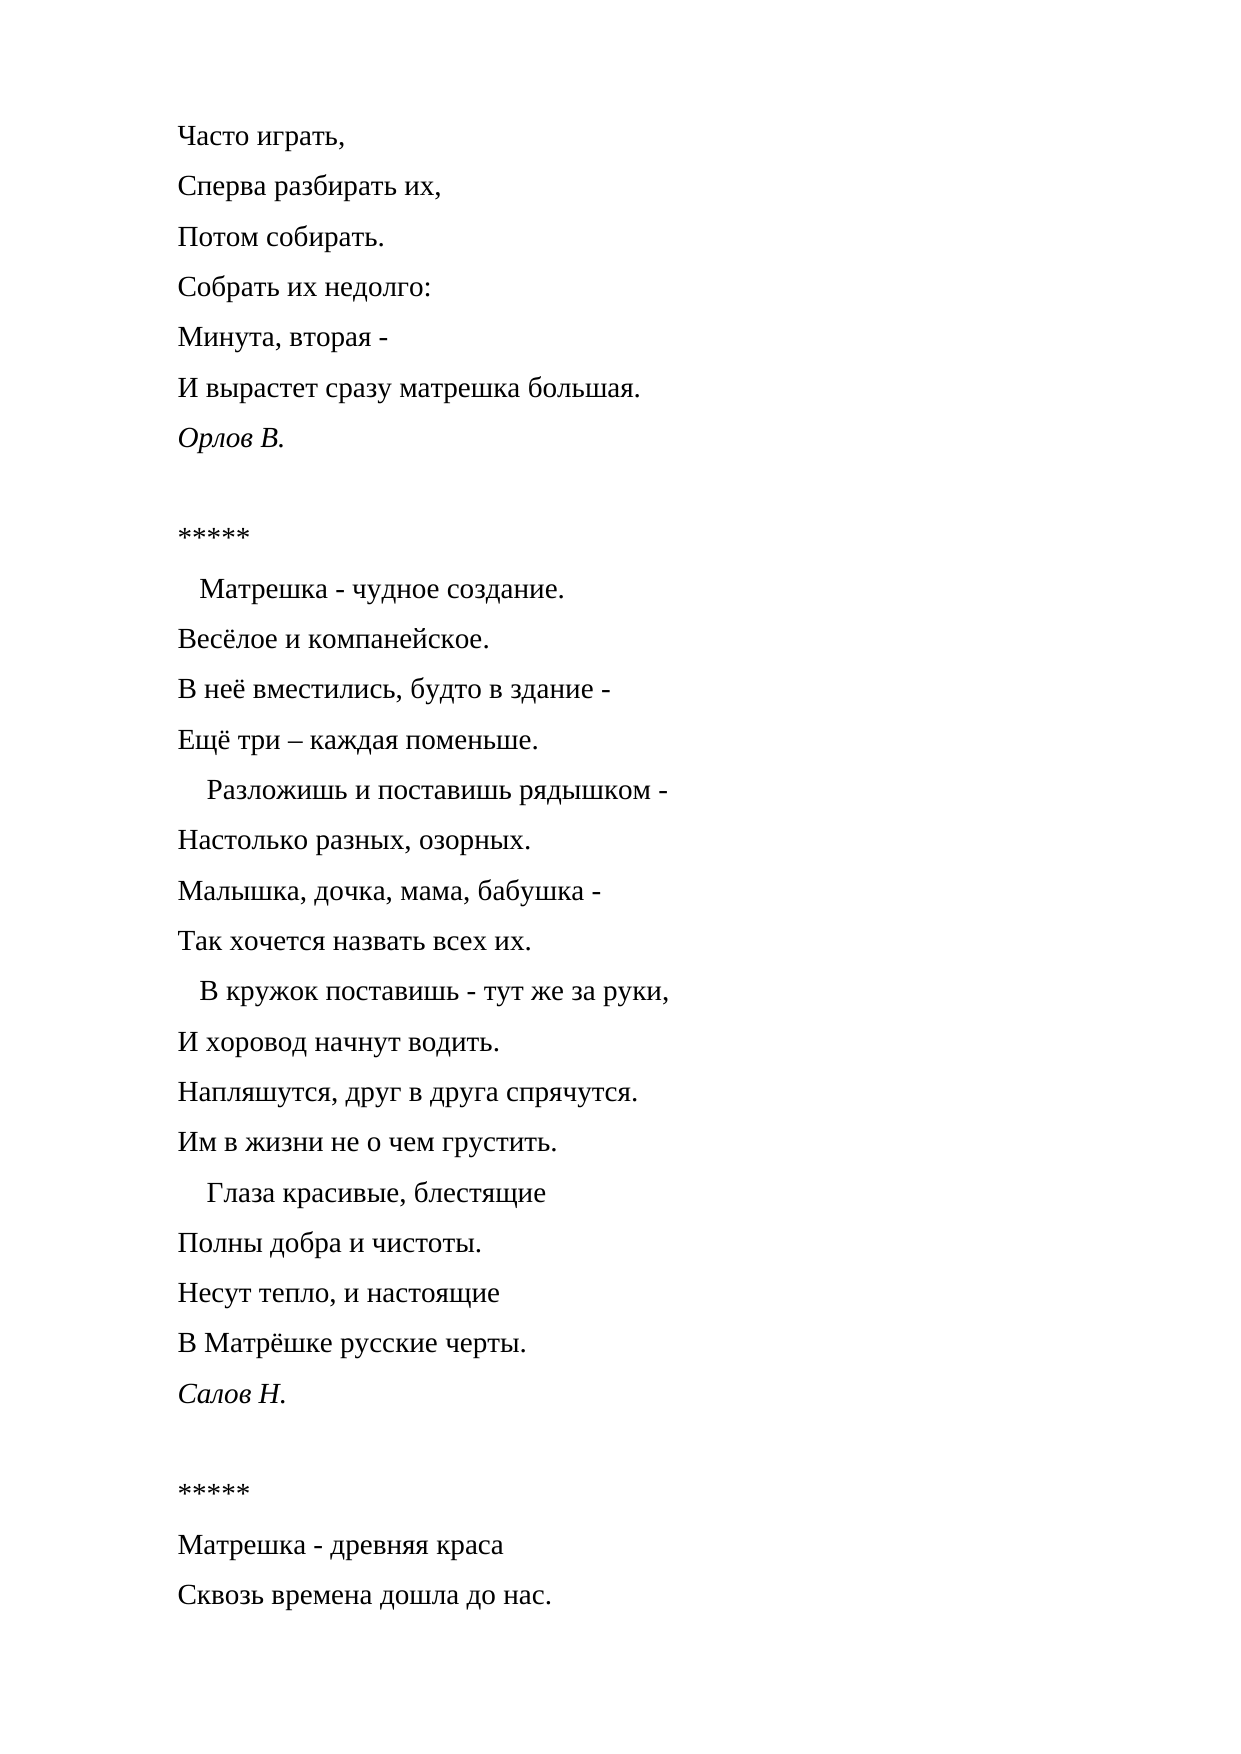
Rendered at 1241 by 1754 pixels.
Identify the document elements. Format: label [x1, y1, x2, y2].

text [177, 118, 1152, 1409]
text [177, 1426, 1152, 1611]
